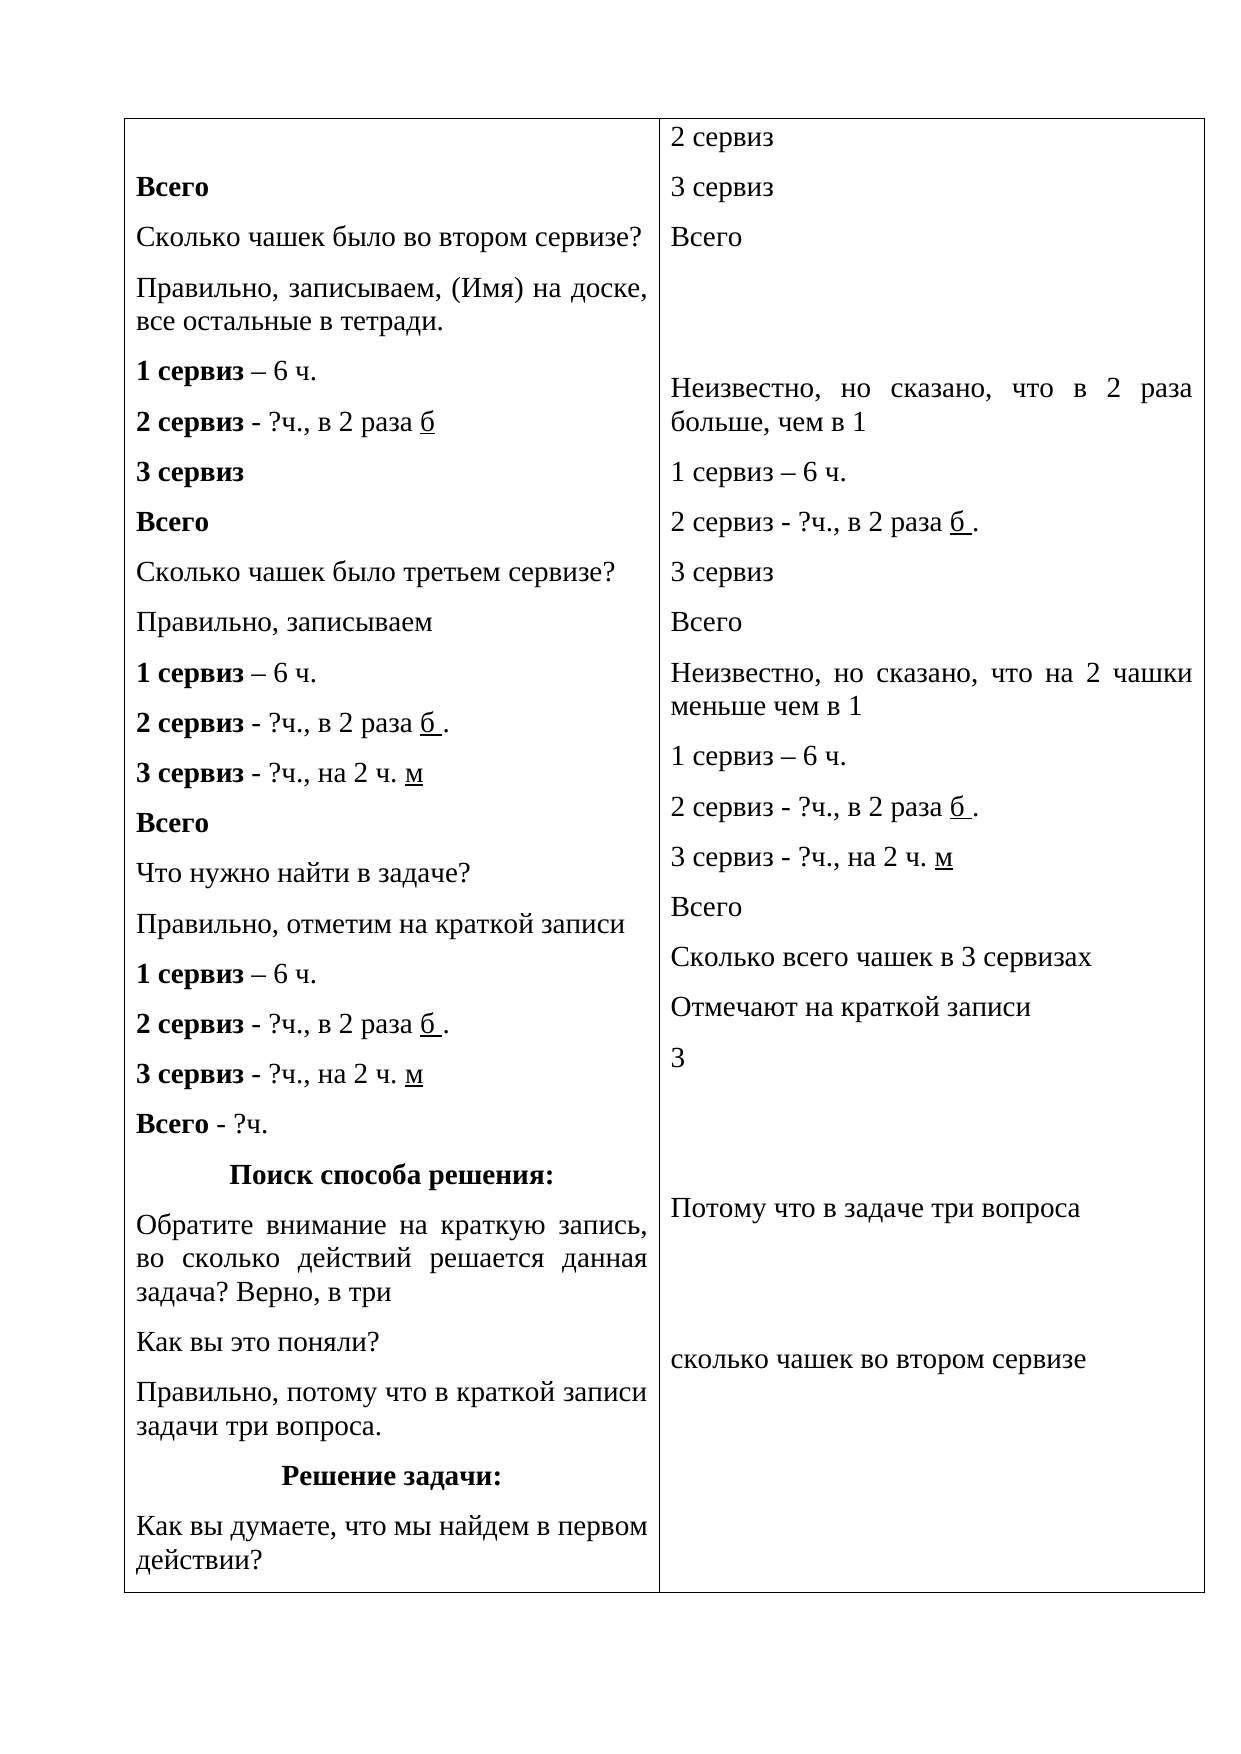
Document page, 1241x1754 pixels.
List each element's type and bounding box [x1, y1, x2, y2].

table_cell [125, 119, 659, 1592]
table_cell [660, 119, 1204, 1592]
